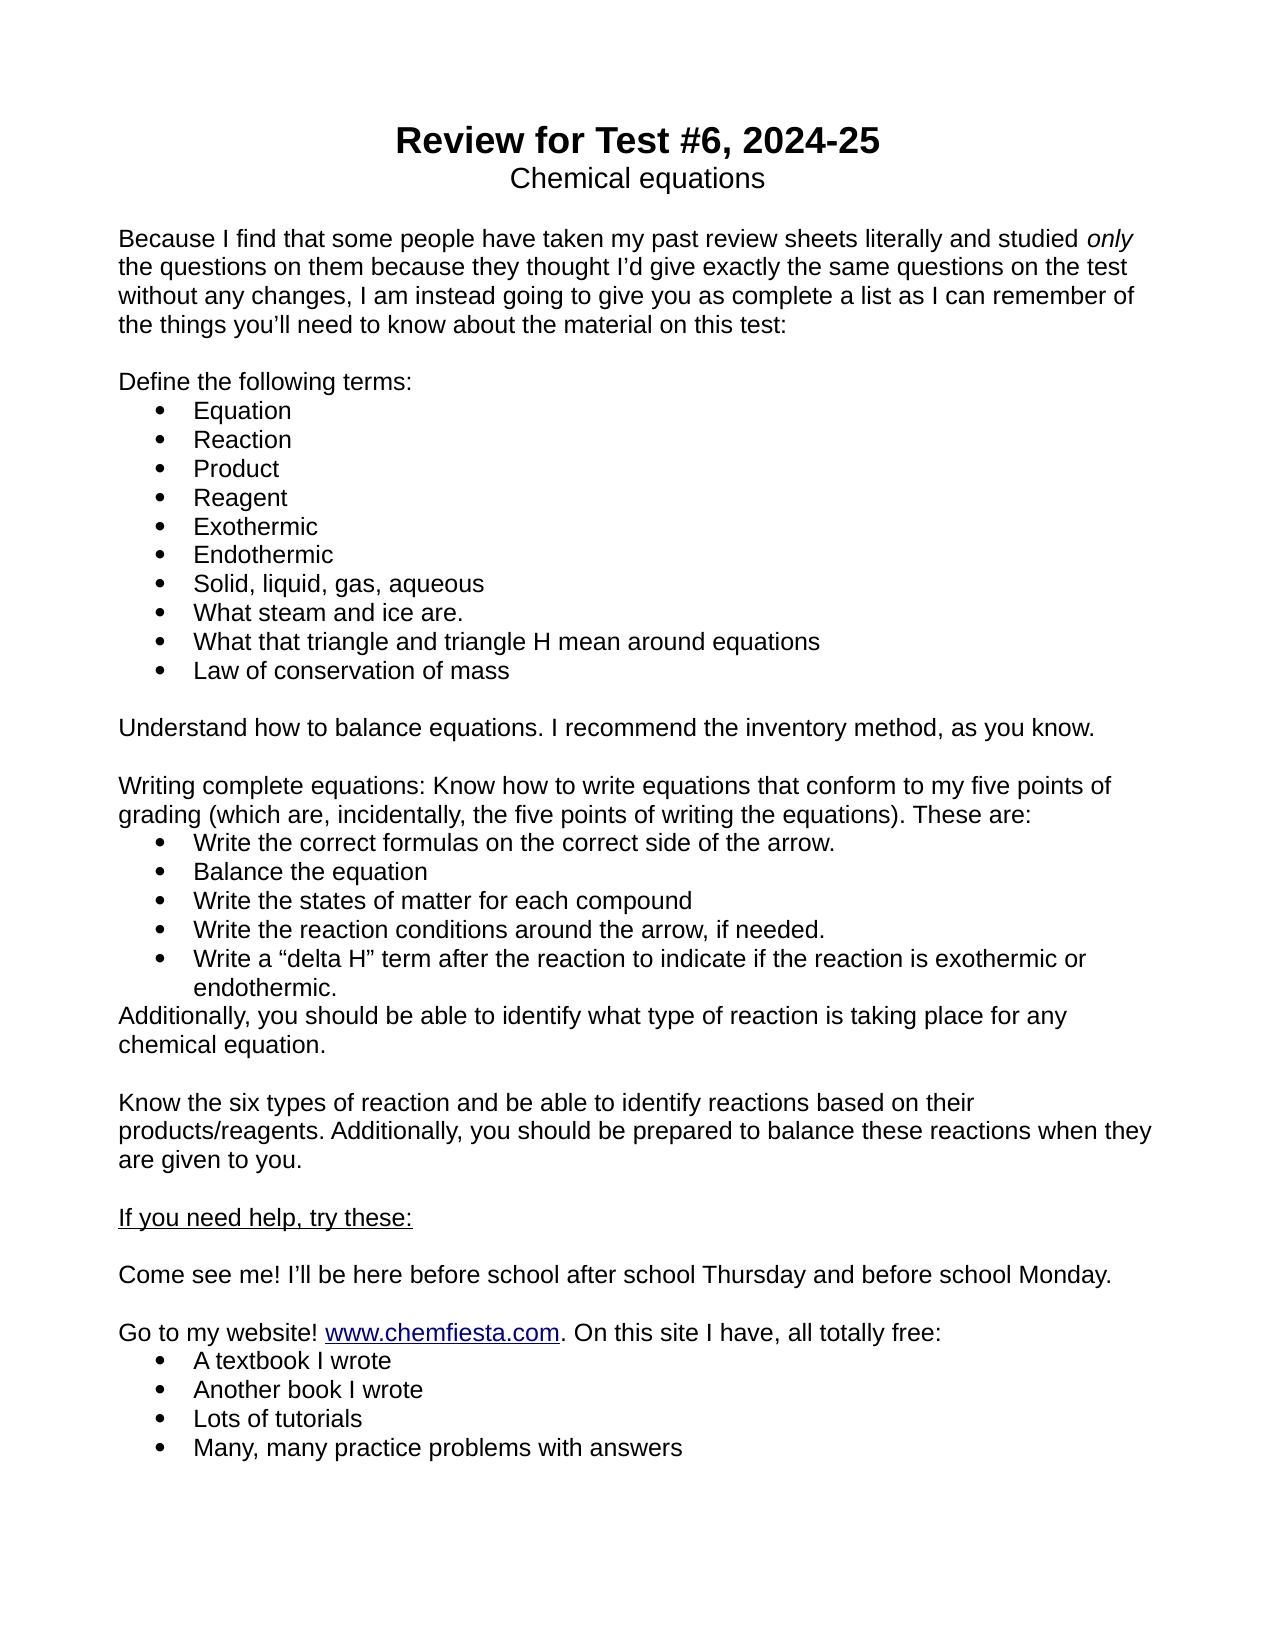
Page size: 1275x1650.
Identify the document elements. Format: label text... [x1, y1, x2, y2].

list Endothermic [156, 540, 1157, 569]
text Define the following terms: [118, 367, 1157, 396]
list What steam and ice are. [156, 598, 1157, 627]
text Come see me! I’ll be here before school after school Thursday and before school Monday. [118, 1231, 1157, 1289]
list Exothermic [156, 511, 1157, 540]
list Write the states of matter for each compound [156, 886, 1157, 915]
list Write the correct formulas on the correct side of the arrow. [156, 828, 1157, 857]
list Law of conservation of mass [156, 656, 1157, 684]
text Understand how to balance equations. I recommend the inventory method, as you know. [118, 713, 1157, 742]
list Reaction [156, 425, 1157, 454]
list Solid, liquid, gas, aqueous [156, 569, 1157, 598]
list A textbook I wrote [156, 1346, 1157, 1375]
list Many, many practice problems with answers [156, 1433, 1157, 1462]
text Writing complete equations: Know how to write equations that conform to my five points of grading (which are, incidentally, the five points of writing the equations). These are: [118, 771, 1157, 828]
list Write the reaction conditions around the arrow, if needed. [156, 915, 1157, 944]
text Know the six types of reaction and be able to identify reactions based on their products/reagents. Additionally, you should be prepared to balance these reactions when they are given to you. [118, 1088, 1157, 1174]
list Write a “delta H” term after the reaction to indicate if the reaction is exothermic or endothermic. [156, 944, 1157, 1001]
text Review for Test #6, 2024-25 [118, 118, 1157, 161]
text Additionally, you should be able to identify what type of reaction is taking place for any chemical equation. [118, 1001, 1157, 1059]
text Go to my website! www.chemfiesta.com. On this site I have, all totally free: [118, 1318, 1157, 1346]
list Balance the equation [156, 857, 1157, 886]
list Reagent [156, 483, 1157, 511]
list Product [156, 454, 1157, 483]
list Another book I wrote [156, 1375, 1157, 1404]
text Because I find that some people have taken my past review sheets literally and studied only the questions on them because they thought I’d give exactly the same questions on the test without any changes, I am instead going to give you as complete a list as I can remember of the things you’ll need to know about the material on this test: [118, 223, 1157, 338]
list Equation [156, 396, 1157, 425]
list Lots of tutorials [156, 1404, 1157, 1433]
text Chemical equations [118, 161, 1157, 195]
list What that triangle and triangle H mean around equations [156, 627, 1157, 656]
text If you need help, try these: [118, 1203, 1157, 1231]
